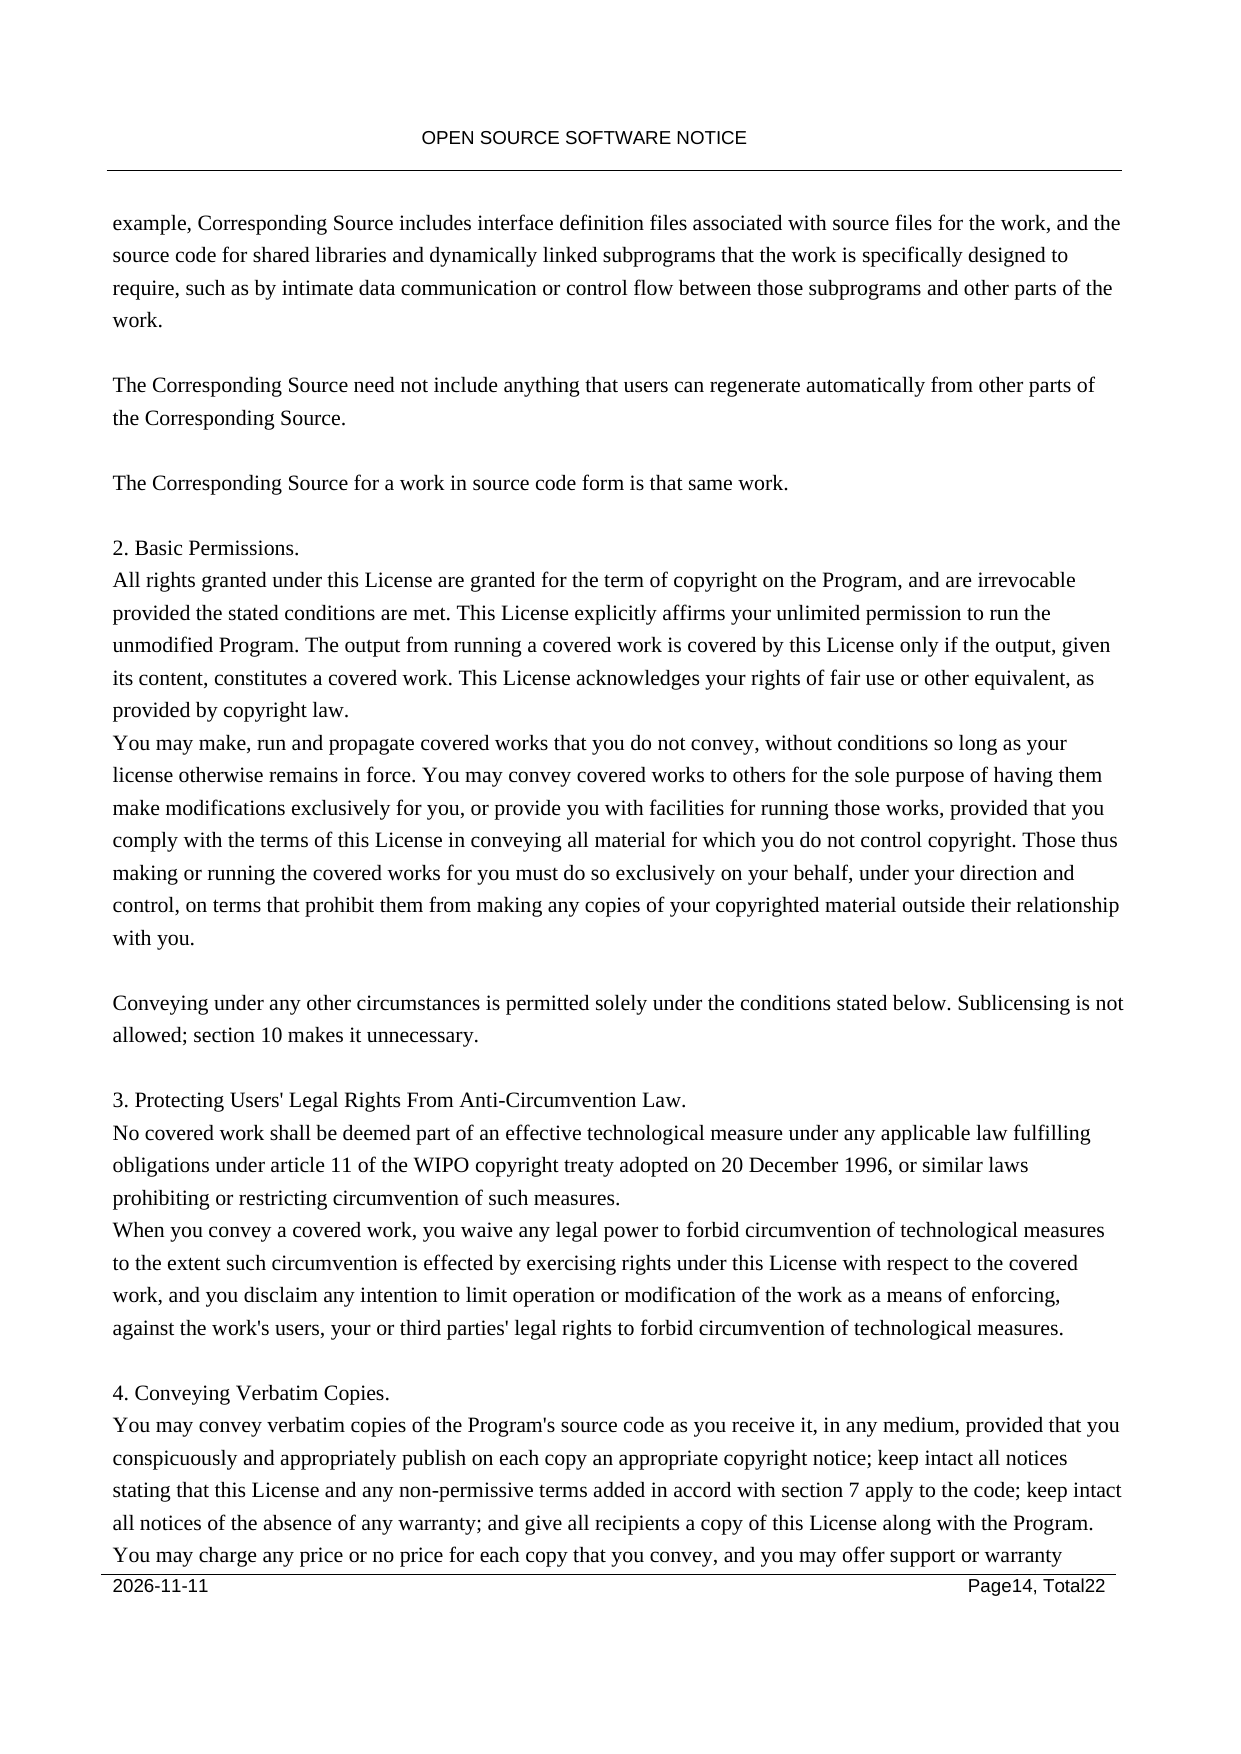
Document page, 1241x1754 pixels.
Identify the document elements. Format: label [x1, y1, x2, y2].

text [112, 206, 1128, 1571]
